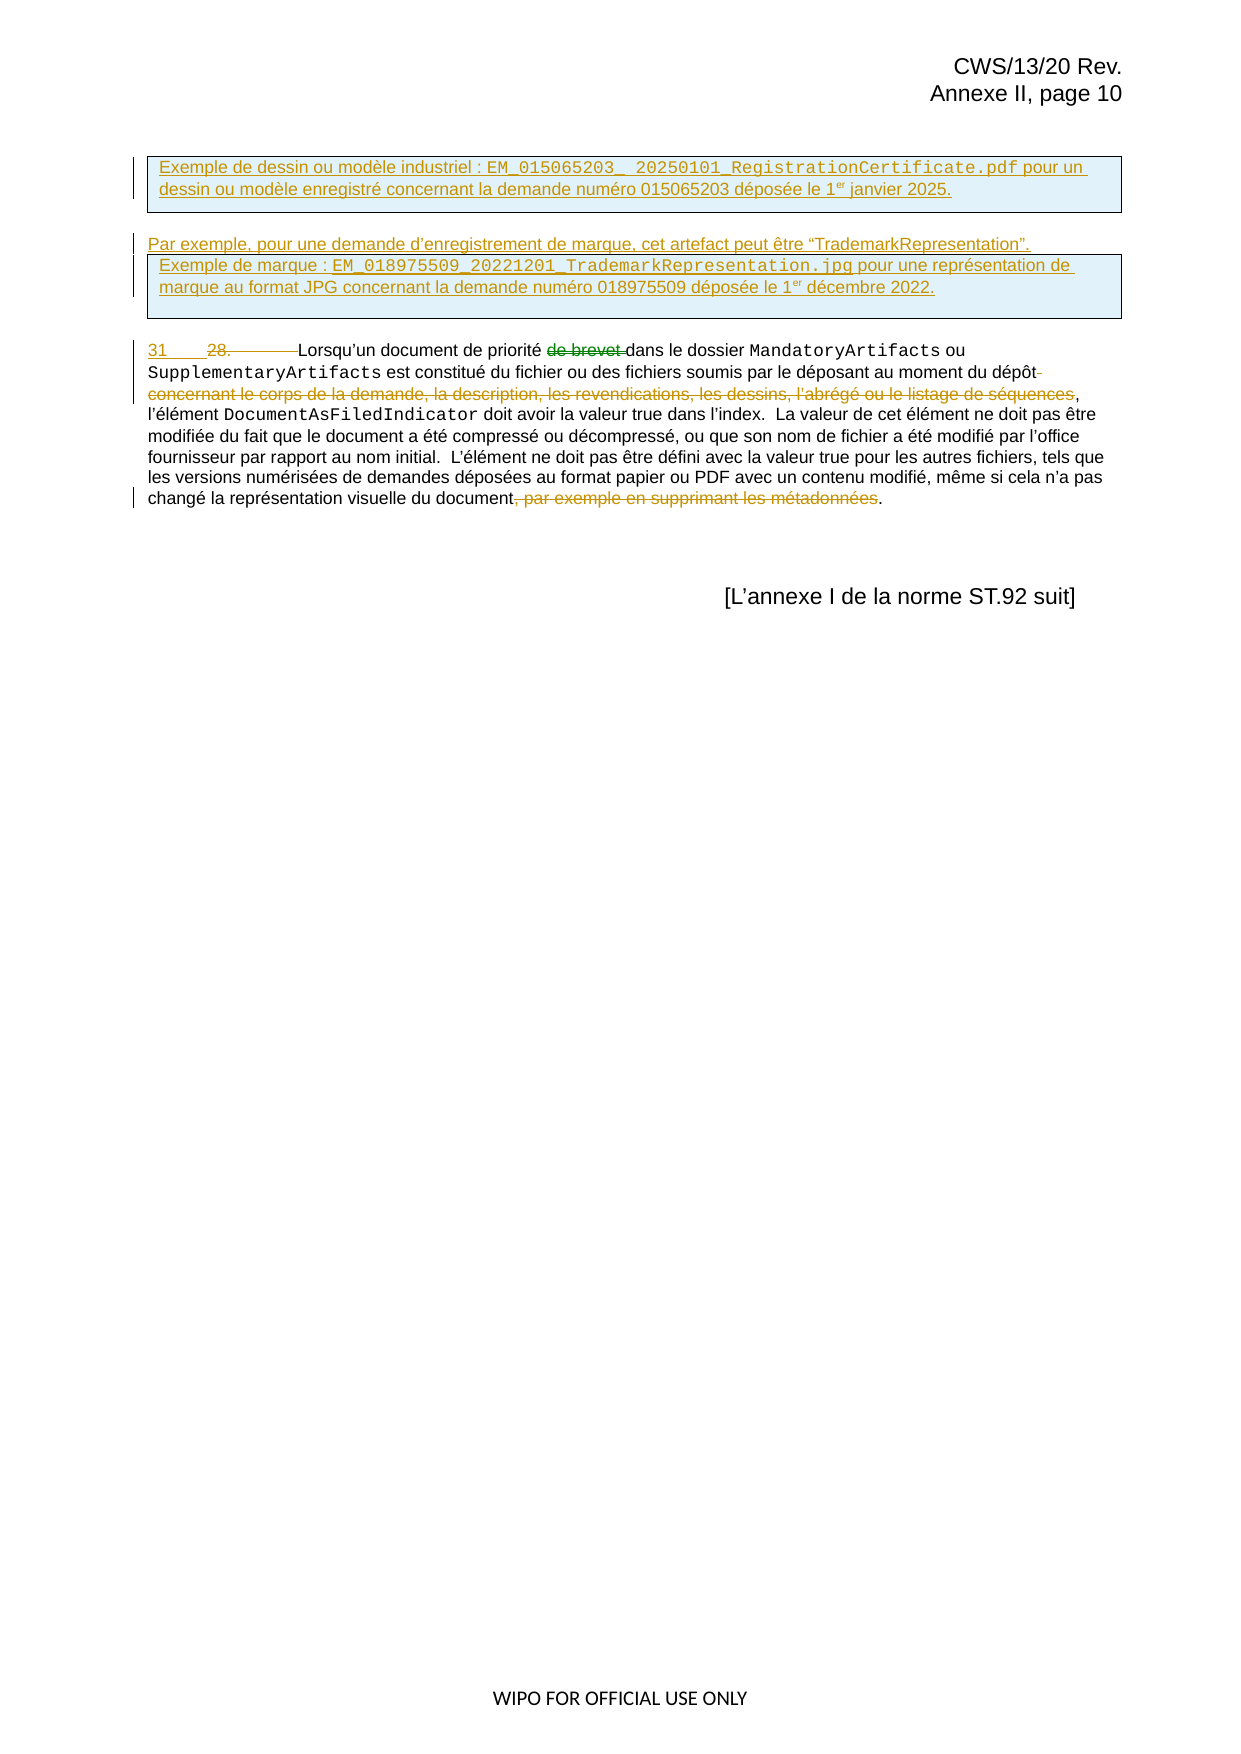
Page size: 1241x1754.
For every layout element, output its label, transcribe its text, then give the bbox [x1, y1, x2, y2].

text Lorsqu’un document de priorité dans le dossier MandatoryArtifacts ou SupplementaryArtifacts est constitué du fichier ou des fichiers soumis par le déposant au moment du dépôt, l’élément DocumentAsFiledIndicator doit avoir la valeur true dans l’index. La valeur de cet élément ne doit pas être modifiée du fait que le document a été compressé ou décompressé, ou que son nom de fichier a été modifié par l’office fournisseur par rapport au nom initial. L’élément ne doit pas être défini avec la valeur true pour les autres fichiers, tels que les versions numérisées de demandes déposées au format papier ou PDF avec un contenu modifié, même si cela n’a pas changé la représentation visuelle du document. [148, 340, 1122, 508]
text [L’annexe I de la norme ST.92 suit] [724, 583, 1122, 609]
